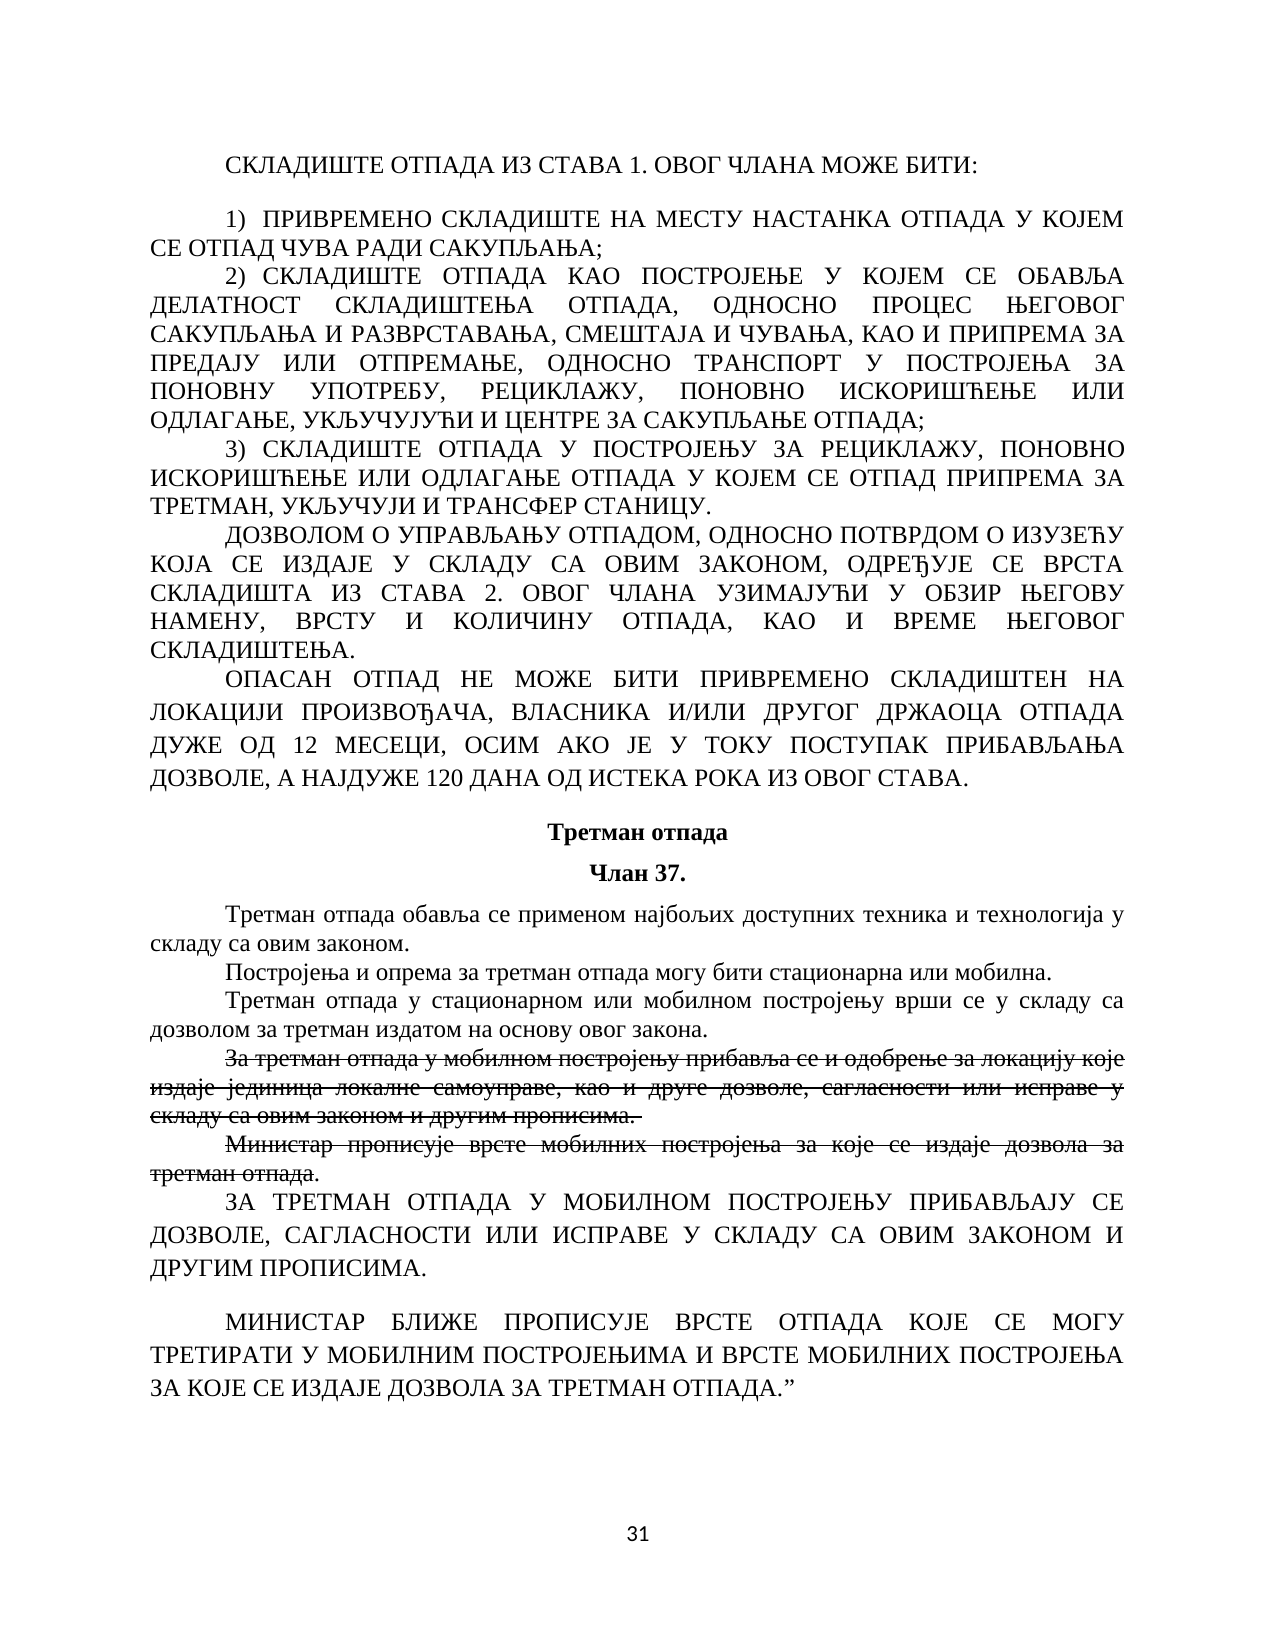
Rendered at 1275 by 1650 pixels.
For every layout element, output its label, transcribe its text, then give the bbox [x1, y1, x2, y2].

list СКЛАДИШТЕ ОТПАДА КАО ПОСТРОЈЕЊЕ У КОЈЕМ СЕ ОБАВЉА ДЕЛАТНОСТ СКЛАДИШТЕЊА ОТПАДА, ОДНОСНО ПРОЦЕС ЊЕГОВОГ САКУПЉАЊА И РАЗВРСТАВАЊА, СМЕШТАЈА И ЧУВАЊА, КАО И ПРИПРЕМА ЗА ПРЕДАЈУ ИЛИ ОТПРЕМАЊЕ, ОДНОСНО ТРАНСПОРТ У ПОСТРОЈЕЊА ЗА ПОНОВНУ УПОТРЕБУ, РЕЦИКЛАЖУ, ПОНОВНО ИСКОРИШЋЕЊЕ ИЛИ ОДЛАГАЊЕ, УКЉУЧУЈУЋИ И ЦЕНТРЕ ЗА САКУПЉАЊЕ ОТПАДА; [150, 261, 1125, 434]
text Постројења и опрема за третман отпада могу бити стационарна или мобилна. [150, 957, 1125, 986]
text ЗА ТРЕТМАН ОТПАДА У МОБИЛНОМ ПОСТРОЈЕЊУ ПРИБАВЉАЈУ СЕ ДОЗВОЛЕ, САГЛАСНОСТИ ИЛИ ИСПРАВЕ У СКЛАДУ СА ОВИМ ЗАКОНОМ И ДРУГИМ ПРОПИСИМА. [150, 1187, 1125, 1282]
list СКЛАДИШТЕ ОТПАДА У ПОСТРОЈЕЊУ ЗА РЕЦИКЛАЖУ, ПОНОВНО ИСКОРИШЋЕЊЕ ИЛИ ОДЛАГАЊЕ ОТПАДА У КОЈЕМ СЕ ОТПАД ПРИПРЕМА ЗА ТРЕТМАН, УКЉУЧУЈИ И ТРАНСФЕР СТАНИЦУ. [150, 434, 1125, 520]
text МИНИСТАР БЛИЖЕ ПРОПИСУЈЕ ВРСТЕ ОТПАДА КОЈЕ СЕ МОГУ ТРЕТИРАТИ У МОБИЛНИМ ПОСТРОЈЕЊИМА И ВРСТЕ МОБИЛНИХ ПОСТРОЈЕЊА ЗА КОЈЕ СЕ ИЗДАЈЕ ДОЗВОЛА ЗА ТРЕТМАН ОТПАДА.” [150, 1307, 1125, 1401]
text Третман отпада у стационарном или мобилном постројењу врши се у складу са дозволом за третман издатом на основу овог закона. [150, 986, 1125, 1043]
text Министар прописује врсте мобилних постројења за које се издаје дозвола за третман отпада. [150, 1129, 1125, 1187]
text ОПАСАН ОТПАД НЕ МОЖЕ БИТИ ПРИВРЕМЕНО СКЛАДИШТЕН НА ЛОКАЦИЈИ ПРОИЗВОЂАЧА, ВЛАСНИКА И/ИЛИ ДРУГОГ ДРЖАОЦА ОТПАДА ДУЖЕ ОД 12 МЕСЕЦИ, ОСИМ АКО ЈЕ У ТОКУ ПОСТУПАК ПРИБАВЉАЊА ДОЗВОЛЕ, А НАЈДУЖЕ 120 ДАНА ОД ИСТЕКА РОКА ИЗ ОВОГ СТАВА. [150, 664, 1125, 792]
text Третман отпада [150, 817, 1125, 846]
text За третман отпада у мобилном постројењу прибавља се и одобрење за локацију које издаје јединица локалне самоуправе, као и друге дозволе, сагласности или исправе у складу са овим законом и другим прописима. [150, 1043, 1125, 1129]
text Третман отпада обавља се применом најбољих доступних техника и технологија у складу са овим законом. [150, 899, 1125, 957]
list ПРИВРЕМЕНО СКЛАДИШТЕ НА МЕСТУ НАСТАНКА ОТПАДА У КОЈЕМ СЕ ОТПАД ЧУВА РАДИ САКУПЉАЊА; [150, 204, 1125, 261]
text Члан 37. [150, 858, 1125, 887]
text СКЛАДИШТЕ ОТПАДА ИЗ СТАВА 1. ОВОГ ЧЛАНА МОЖЕ БИТИ: [150, 150, 1125, 179]
list ДОЗВОЛОМ О УПРАВЉАЊУ ОТПАДОМ, ОДНОСНО ПОТВРДОМ О ИЗУЗЕЋУ КОЈА СЕ ИЗДАЈЕ У СКЛАДУ СА ОВИМ ЗАКОНОМ, ОДРЕЂУЈЕ СЕ ВРСТА СКЛАДИШТА ИЗ СТАВА 2. ОВОГ ЧЛАНА УЗИМАЈУЋИ У ОБЗИР ЊЕГОВУ НАМЕНУ, ВРСТУ И КОЛИЧИНУ ОТПАДА, КАО И ВРЕМЕ ЊЕГОВОГ СКЛАДИШТЕЊА. [150, 520, 1125, 664]
